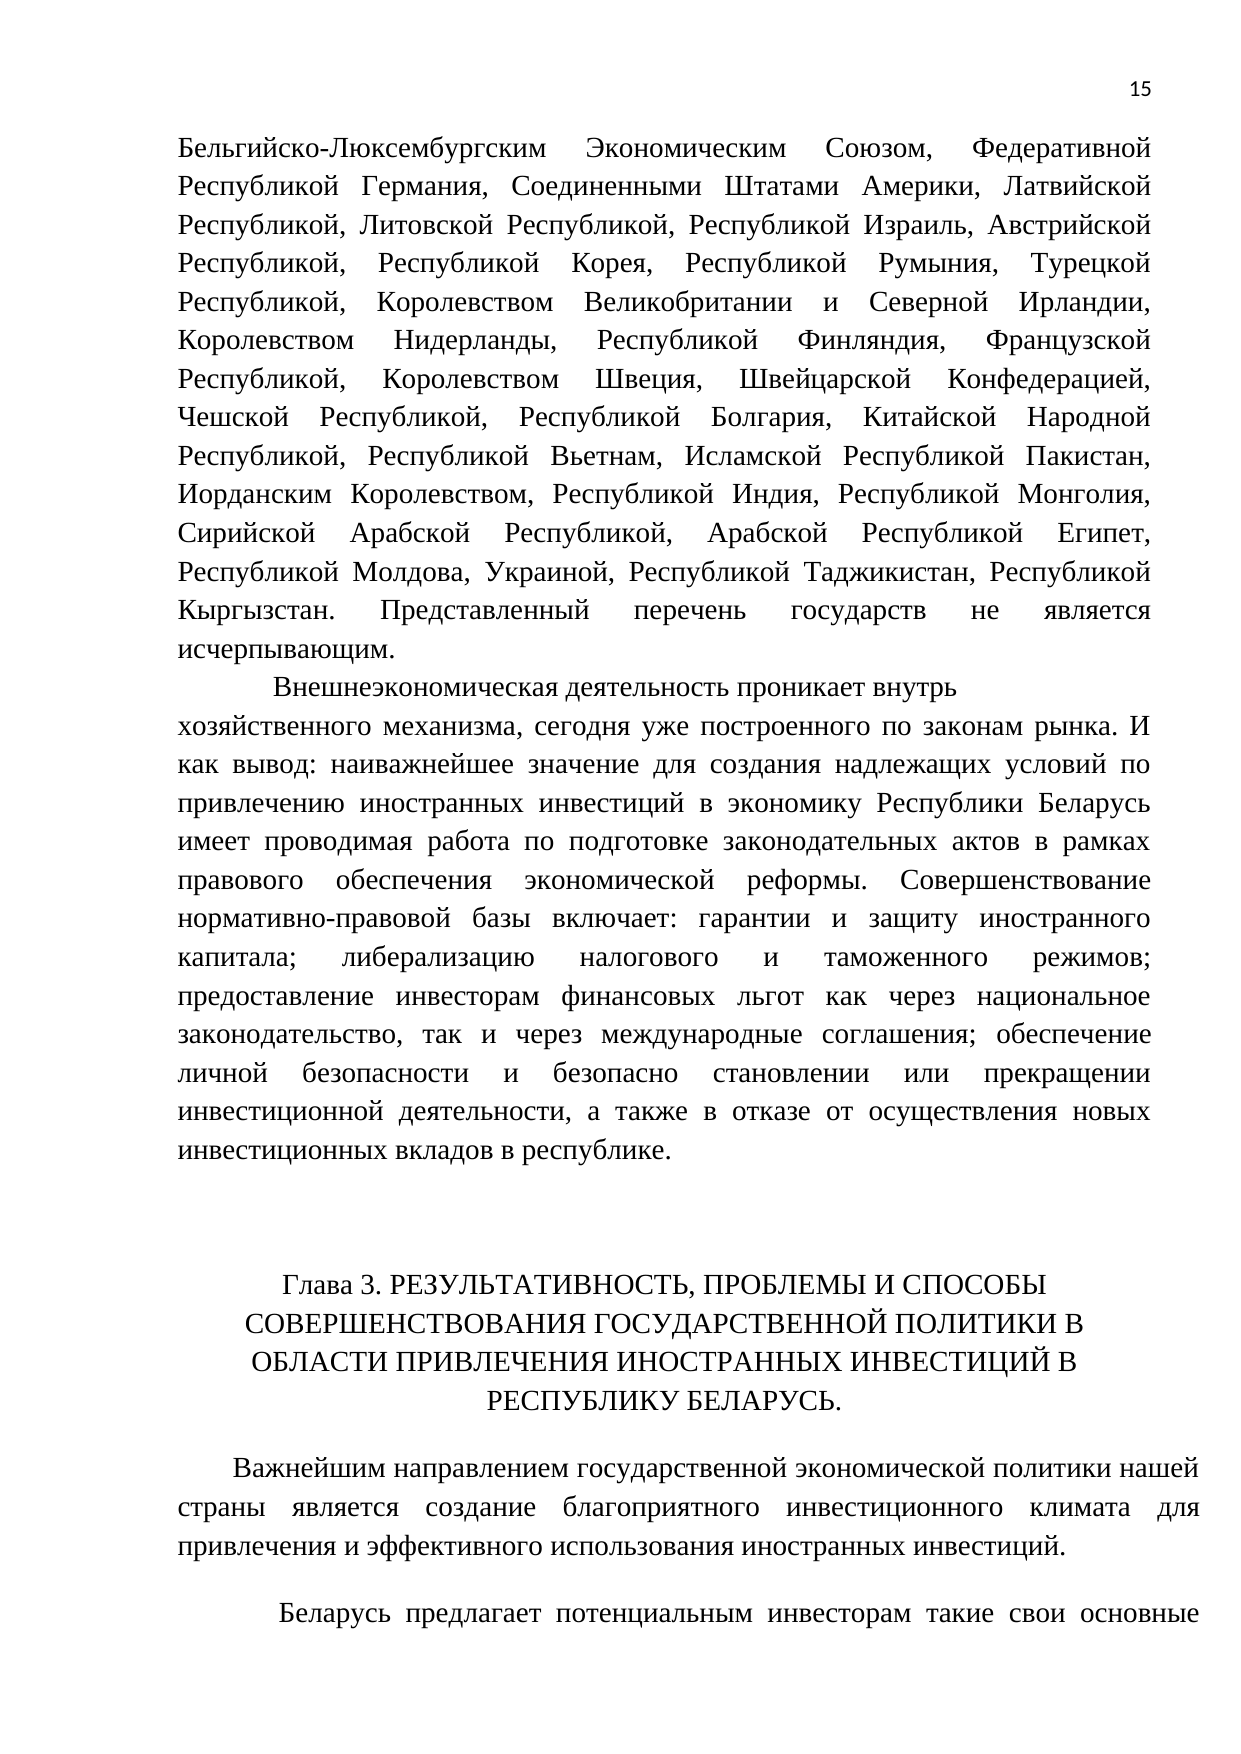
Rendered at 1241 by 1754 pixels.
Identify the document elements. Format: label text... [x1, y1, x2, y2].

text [177, 130, 1152, 664]
text Глава 3. РЕЗУЛЬТАТИВНОСТЬ, ПРОБЛЕМЫ И СПОСОБЫ СОВЕРШЕНСТВОВАНИЯ ГОСУДАРСТВЕННОЙ ПОЛИТИКИ В ОБЛАСТИ ПРИВЛЕЧЕНИЯ ИНОСТРАННЫХ ИНВЕСТИЦИЙ В РЕСПУБЛИКУ БЕЛАРУСЬ. [177, 1267, 1152, 1416]
table_header [177, 1451, 1201, 1629]
text Внешнеэкономическая деятельность проникает внутрь [177, 669, 1152, 703]
text хозяйственного механизма, сегодня уже построенного по законам рынка. И как вывод: наиважнейшее значение для создания надлежащих условий по привлечению иностранных инвестиций в экономику Республики Беларусь имеет проводимая работа по подготовке законодательных актов в рамках правового обеспечения экономической реформы. Совершенствование нормативно-правовой базы включает: гарантии и защиту иностранного капитала; либерализацию налогового и таможенного режимов; предоставление инвесторам финансовых льгот как через национальное законодательство, так и через международные соглашения; обеспечение личной безопасности и безопасно становлении или прекращении инвестиционной деятельности, а также в отказе от осуществления новых инвестиционных вкладов в республике. [177, 708, 1152, 1165]
